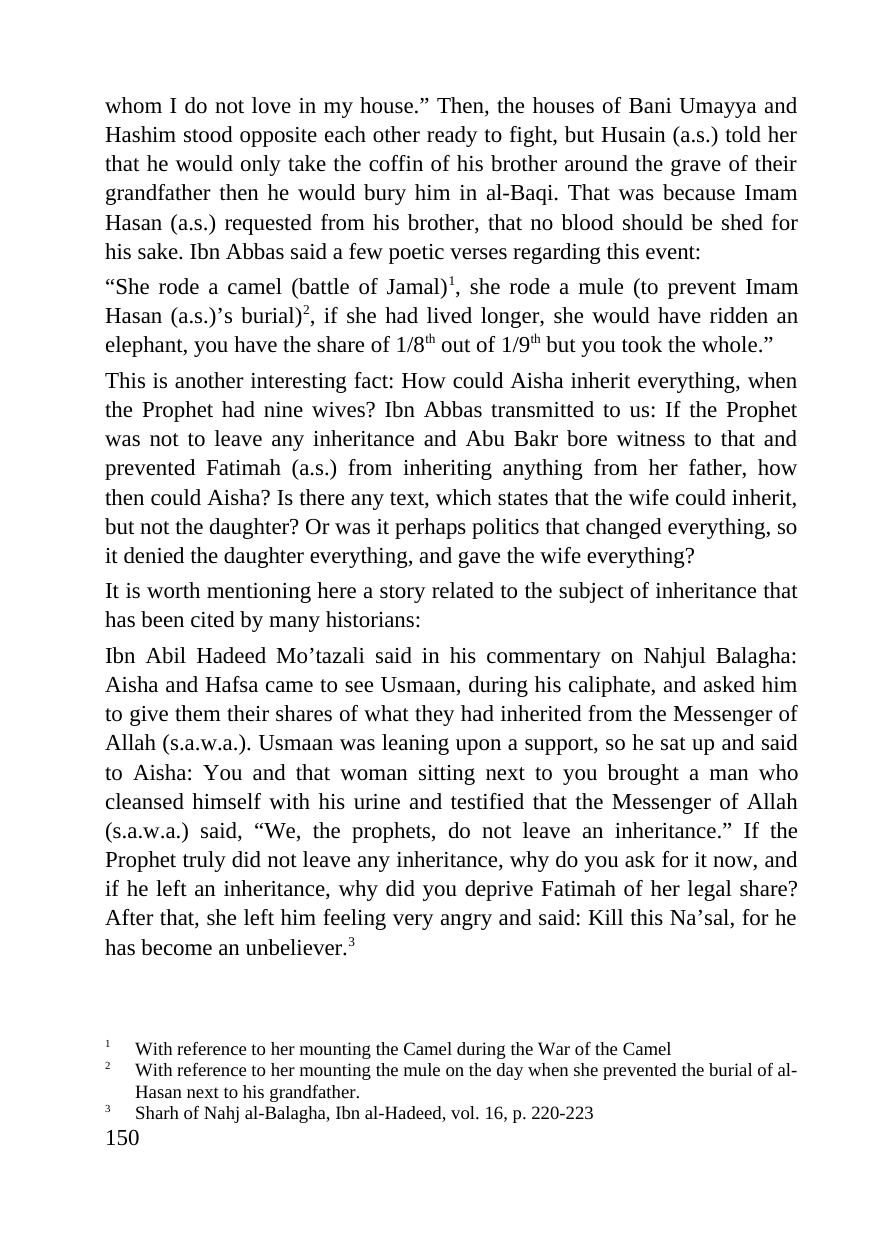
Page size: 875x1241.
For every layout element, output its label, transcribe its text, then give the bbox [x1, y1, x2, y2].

text It is worth mentioning here a story related to the subject of inheritance that has been cited by many historians: [105, 575, 799, 634]
text “She rode a camel (battle of Jamal), she rode a mule (to prevent Imam Hasan (a.s.)’s burial), if she had lived longer, she would have ridden an elephant, you have the share of 1/8th out of 1/9th but you took the whole.” [105, 271, 799, 359]
text This is another interesting fact: How could Aisha inherit everything, when the Prophet had nine wives? Ibn Abbas transmitted to us: If the Prophet was not to leave any inheritance and Abu Bakr bore witness to that and prevented Fatimah (a.s.) from inheriting anything from her father, how then could Aisha? Is there any text, which states that the wife could inherit, but not the daughter? Or was it perhaps politics that changed everything, so it denied the daughter everything, and gave the wife everything? [105, 365, 799, 569]
text Ibn Abil Hadeed Mo’tazali said in his commentary on Nahjul Balagha: Aisha and Hafsa came to see Usmaan, during his caliphate, and asked him to give them their shares of what they had inherited from the Messenger of Allah (s.a.w.a.). Usmaan was leaning upon a support, so he sat up and said to Aisha: You and that woman sitting next to you brought a man who cleansed himself with his urine and testified that the Messenger of Allah (s.a.w.a.) said, “We, the prophets, do not leave an inheritance.” If the Prophet truly did not leave any inheritance, why do you ask for it now, and if he left an inheritance, why did you deprive Fatimah of her legal share? After that, she left him feeling very angry and said: Kill this Na’sal, for he has become an unbeliever. [105, 640, 799, 961]
